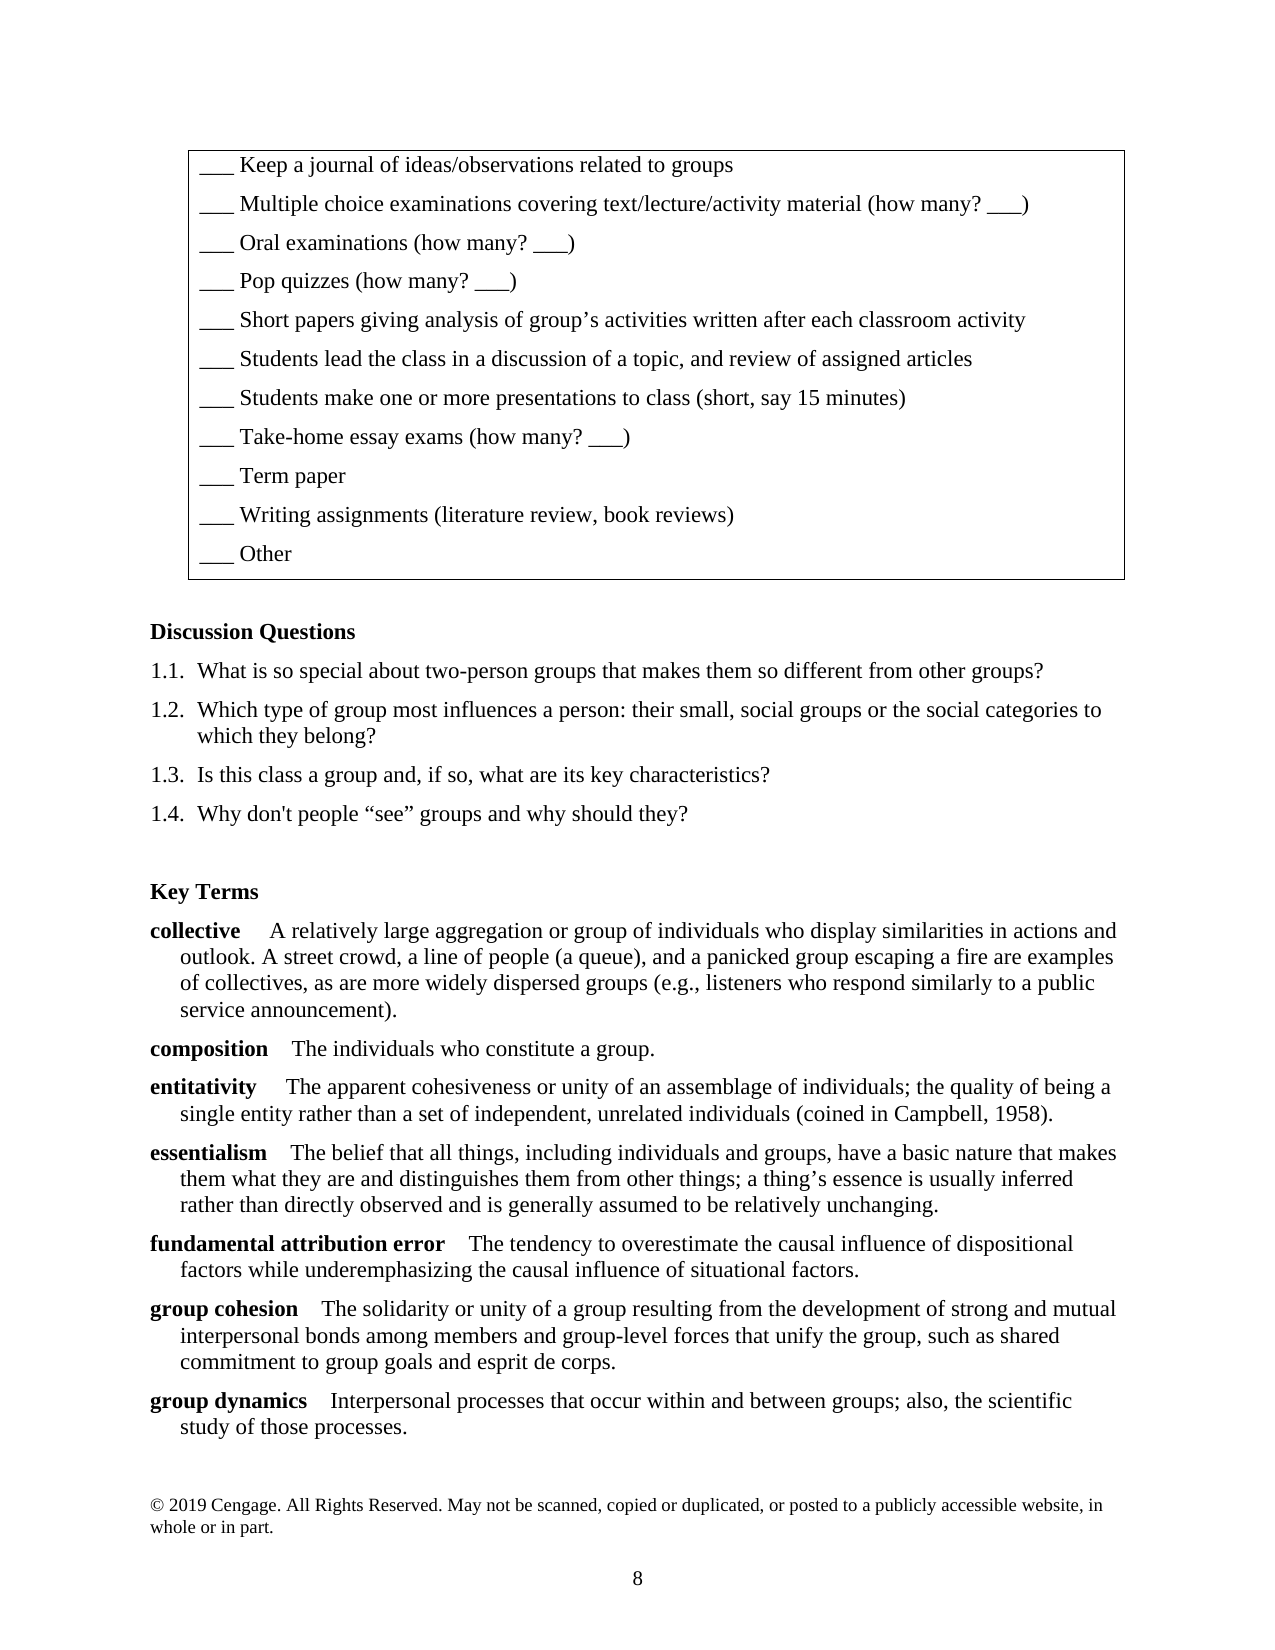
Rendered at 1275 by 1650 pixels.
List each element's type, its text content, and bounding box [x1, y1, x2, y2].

text composition The individuals who constitute a group. [150, 1034, 1125, 1061]
text entitativity The apparent cohesiveness or unity of an assemblage of individuals; the quality of being a single entity rather than a set of independent, unrelated individuals (coined in Campbell, 1958). [150, 1073, 1125, 1126]
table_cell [189, 151, 1124, 578]
text group cohesion The solidarity or unity of a group resulting from the development of strong and mutual interpersonal bonds among members and group-level forces that unify the group, such as shared commitment to group goals and esprit de corps. [150, 1295, 1125, 1374]
text essentialism The belief that all things, including individuals and groups, have a basic nature that makes them what they are and distinguishes them from other things; a thing’s essence is usually inferred rather than directly observed and is generally assumed to be relatively unchanging. [150, 1139, 1125, 1218]
list Why don't people “see” groups and why should they? [150, 800, 1125, 826]
list Which type of group most influences a person: their small, social groups or the social categories to which they belong? [150, 696, 1125, 749]
subtitle Key Terms [150, 878, 1125, 904]
text collective A relatively large aggregation or group of individuals who display similarities in actions and outlook. A street crowd, a line of people (a queue), and a panicked group escaping a fire are examples of collectives, as are more widely dispersed groups (e.g., listeners who respond similarly to a public service announcement). [150, 917, 1125, 1022]
list Is this class a group and, if so, what are its key characteristics? [150, 761, 1125, 788]
text fundamental attribution error The tendency to overestimate the causal influence of dispositional factors while underemphasizing the causal influence of situational factors. [150, 1230, 1125, 1283]
subtitle Discussion Questions [150, 618, 1125, 645]
text group dynamics Interpersonal processes that occur within and between groups; also, the scientific study of those processes. [150, 1387, 1125, 1440]
list What is so special about two-person groups that makes them so different from other groups? [150, 657, 1125, 683]
